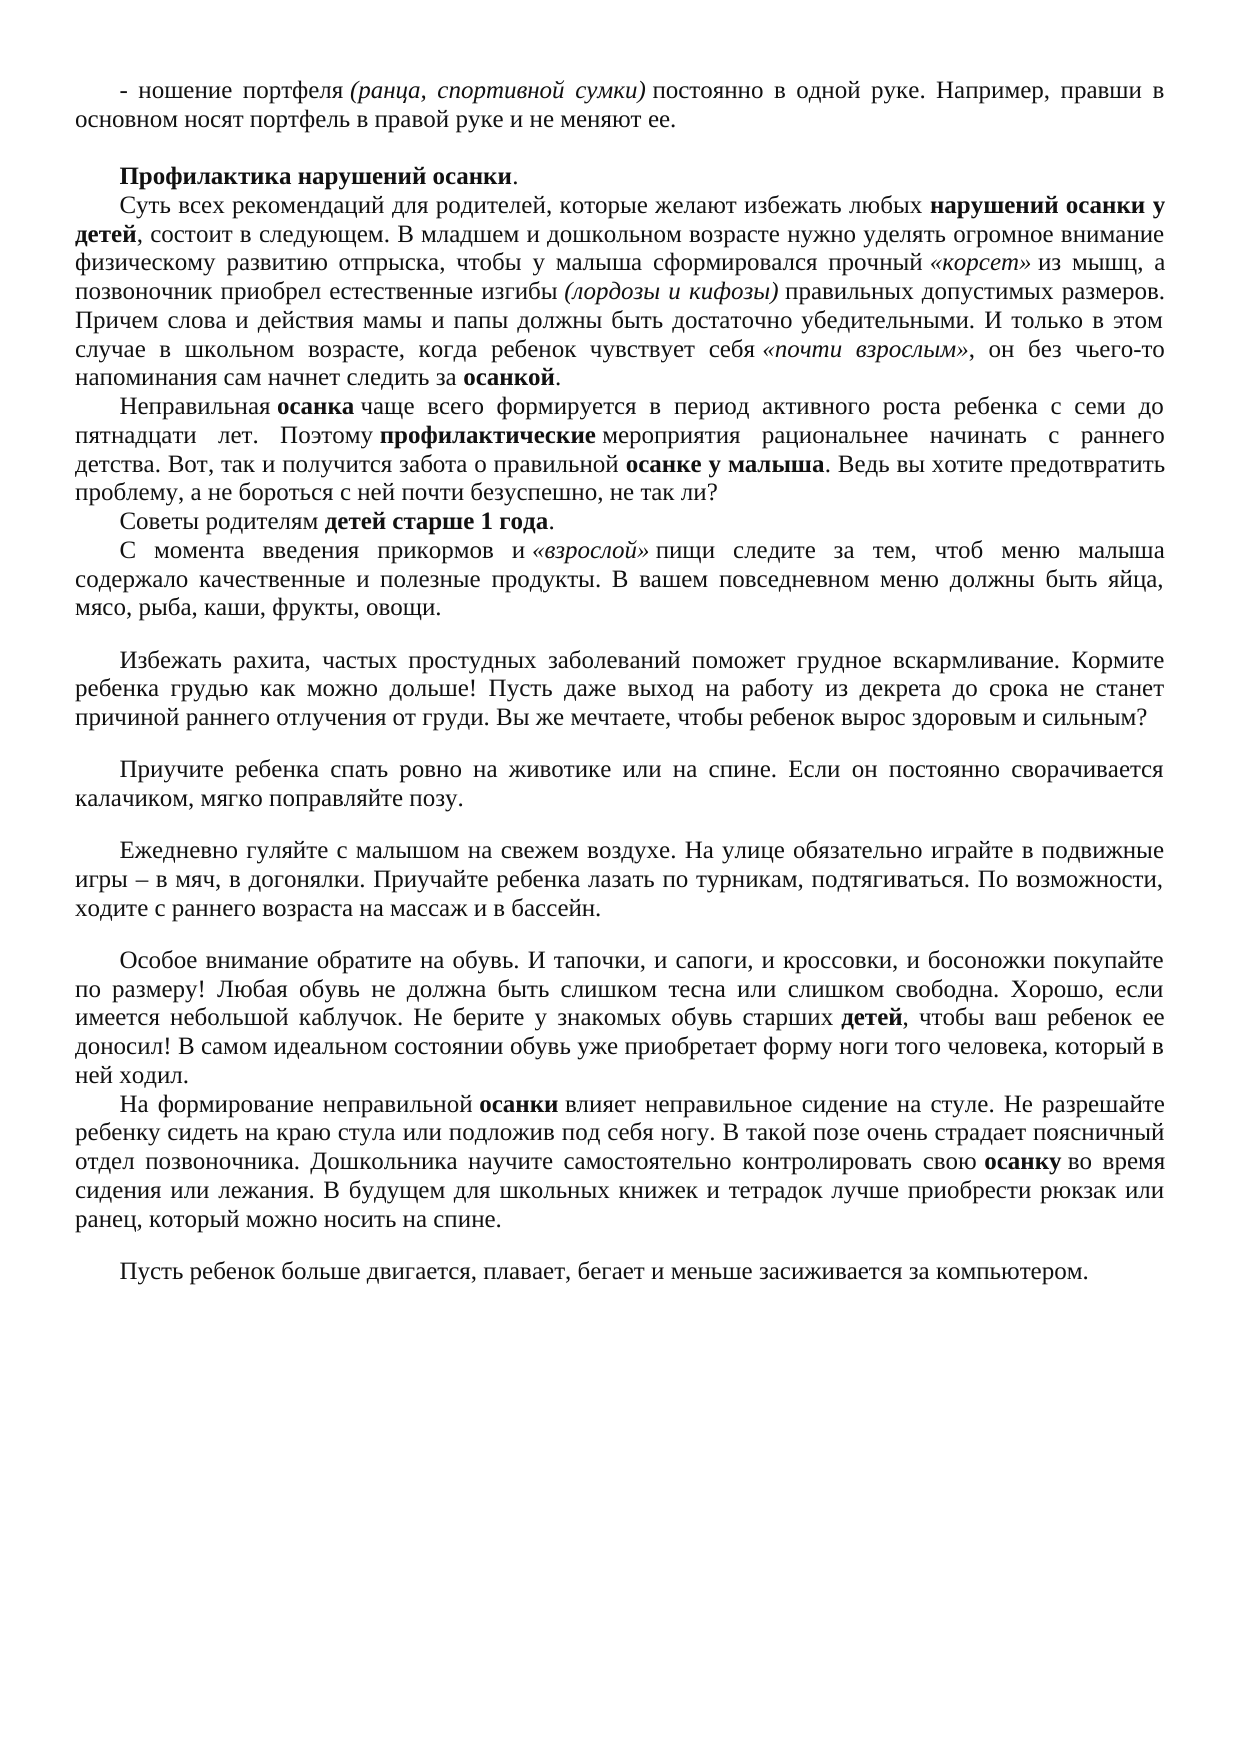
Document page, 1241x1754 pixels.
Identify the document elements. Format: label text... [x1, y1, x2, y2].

text Особое внимание обратите на обувь. И тапочки, и сапоги, и кроссовки, и босоножки покупайте по размеру! Любая обувь не должна быть слишком тесна или слишком свободна. Хорошо, если имеется небольшой каблучок. Не берите у знакомых обувь старших детей, чтобы ваш ребенок ее доносил! В самом идеальном состоянии обувь уже приобретает форму ноги того человека, который в ней ходил. [75, 945, 1165, 1089]
text Приучите ребенка спать ровно на животике или на спине. Если он постоянно сворачивается калачиком, мягко поправляйте позу. [75, 754, 1165, 812]
text Советы родителям детей старше 1 года. [75, 506, 1165, 535]
text Неправильная осанка чаще всего формируется в период активного роста ребенка с семи до пятнадцати лет. Поэтому профилактические мероприятия рациональнее начинать с раннего детства. Вот, так и получится забота о правильной осанке у малыша. Ведь вы хотите предотвратить проблему, а не бороться с ней почти безуспешно, не так ли? [75, 391, 1165, 506]
text С момента введения прикормов и «взрослой» пищи следите за тем, чтоб меню малыша содержало качественные и полезные продукты. В вашем повседневном меню должны быть яйца, мясо, рыба, каши, фрукты, овощи. [75, 535, 1165, 621]
text Избежать рахита, частых простудных заболеваний поможет грудное вскармливание. Кормите ребенка грудью как можно дольше! Пусть даже выход на работу из декрета до срока не станет причиной раннего отлучения от груди. Вы же мечтаете, чтобы ребенок вырос здоровым и сильным? [75, 645, 1165, 731]
text Суть всех рекомендаций для родителей, которые желают избежать любых нарушений осанки у детей, состоит в следующем. В младшем и дошкольном возрасте нужно уделять огромное внимание физическому развитию отпрыска, чтобы у малыша сформировался прочный «корсет» из мышц, а позвоночник приобрел естественные изгибы (лордозы и кифозы) правильных допустимых размеров. Причем слова и действия мамы и папы должны быть достаточно убедительными. И только в этом случае в школьном возрасте, когда ребенок чувствует себя «почти взрослым», он без чьего-то напоминания сам начнет следить за осанкой. [75, 190, 1165, 391]
text На формирование неправильной осанки влияет неправильное сидение на стуле. Не разрешайте ребенку сидеть на краю стула или подложив под себя ногу. В такой позе очень страдает поясничный отдел позвоночника. Дошкольника научите самостоятельно контролировать свою осанку во время сидения или лежания. В будущем для школьных книжек и тетрадок лучше приобрести рюкзак или ранец, который можно носить на спине. [75, 1089, 1165, 1232]
text - ношение портфеля (ранца, спортивной сумки) постоянно в одной руке. Например, правши в основном носят портфель в правой руке и не меняют ее. [75, 75, 1165, 132]
text Пусть ребенок больше двигается, плавает, бегает и меньше засиживается за компьютером. [75, 1256, 1165, 1285]
text Профилактика нарушений осанки. [75, 161, 1165, 190]
text Ежедневно гуляйте с малышом на свежем воздухе. На улице обязательно играйте в подвижные игры – в мяч, в догонялки. Приучайте ребенка лазать по турникам, подтягиваться. По возможности, ходите с раннего возраста на массаж и в бассейн. [75, 835, 1165, 922]
